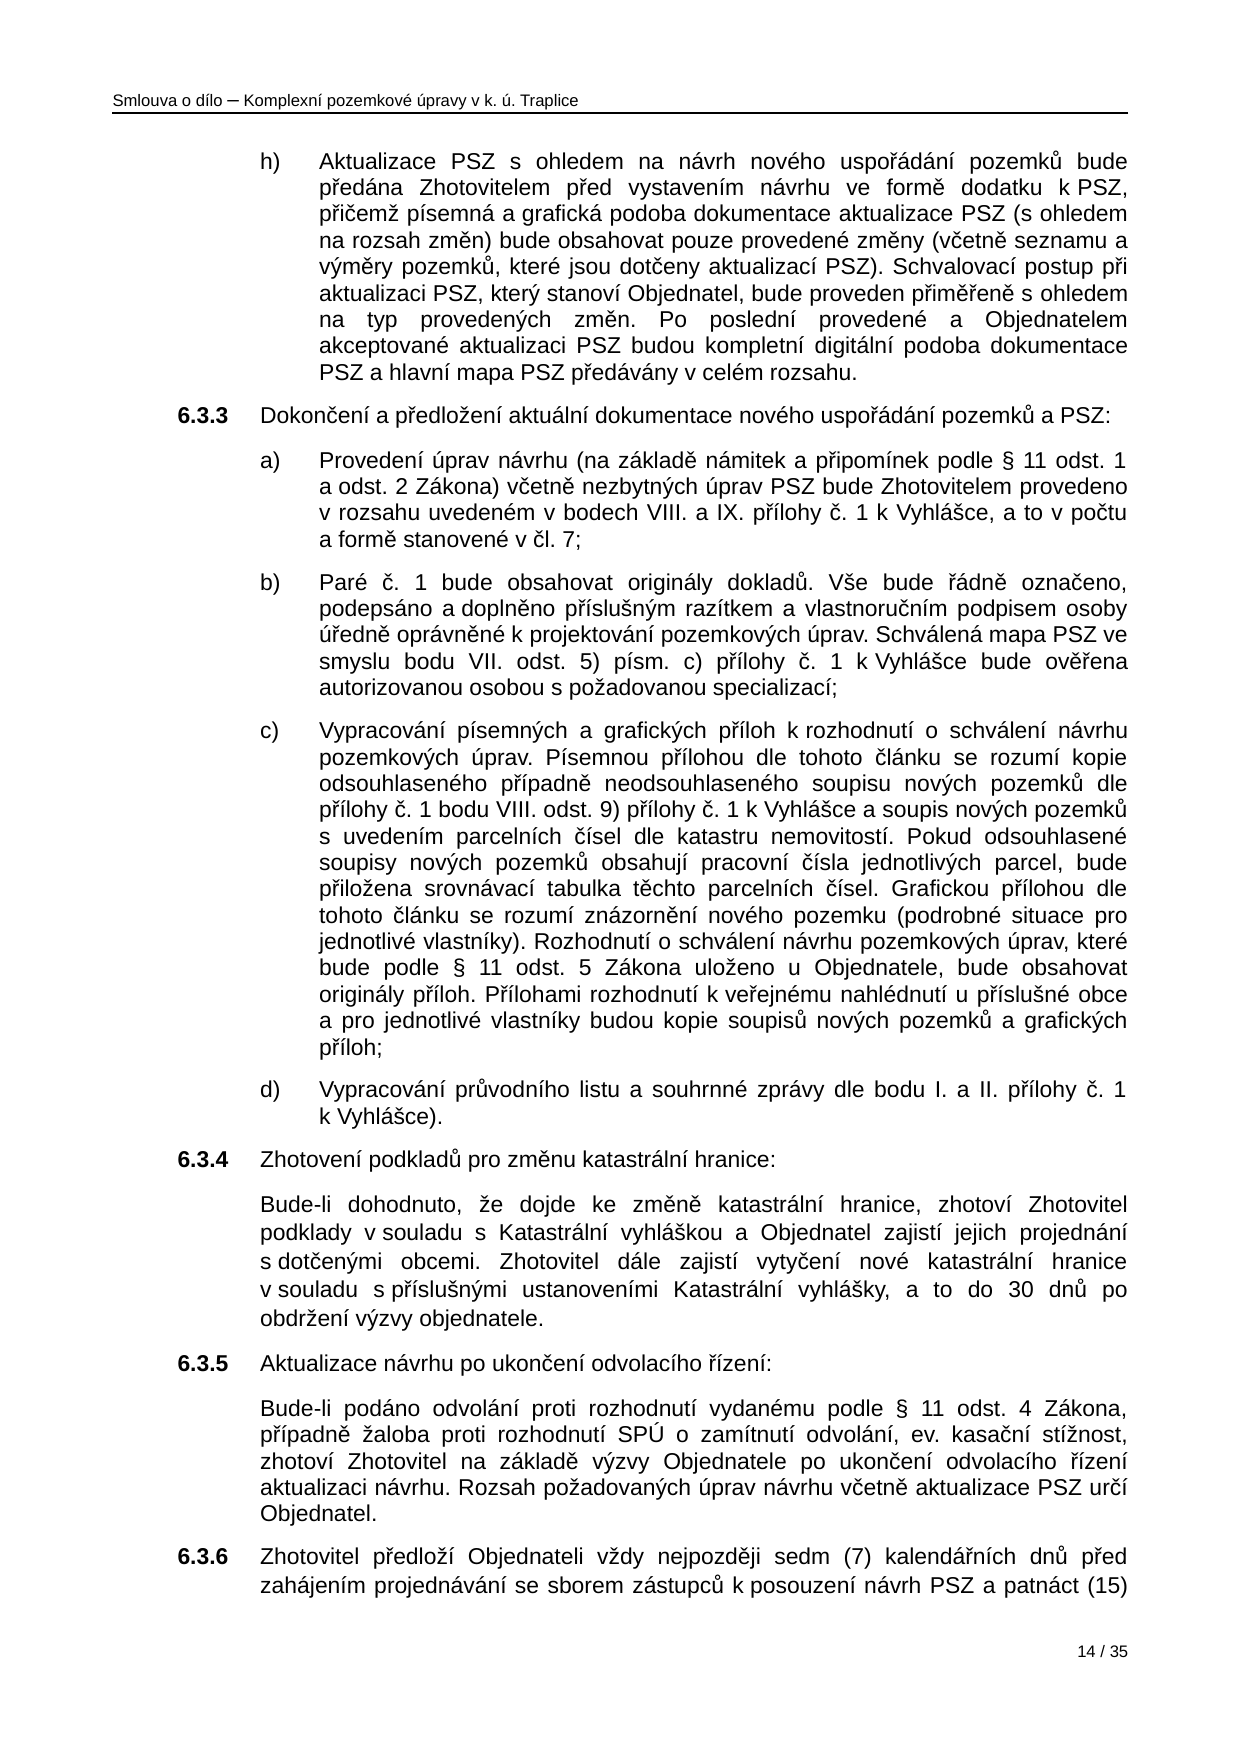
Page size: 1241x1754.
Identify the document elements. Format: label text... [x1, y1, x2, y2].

list Aktualizace PSZ s ohledem na návrh nového uspořádání pozemků bude předána Zhotovitelem před vystavením návrhu ve formě dodatku k PSZ, přičemž písemná a grafická podoba dokumentace aktualizace PSZ (s ohledem na rozsah změn) bude obsahovat pouze provedené změny (včetně seznamu a výměry pozemků, které jsou dotčeny aktualizací PSZ). Schvalovací postup při aktualizaci PSZ, který stanoví Objednatel, bude proveden přiměřeně s ohledem na typ provedených změn. Po poslední provedené a Objednatelem akceptované aktualizaci PSZ budou kompletní digitální podoba dokumentace PSZ a hlavní mapa PSZ předávány v celém rozsahu. [260, 148, 1128, 385]
list Bude-li dohodnuto, že dojde ke změně katastrální hranice, zhotoví Zhotovitel podklady v souladu s Katastrální vyhláškou a Objednatel zajistí jejich projednání s dotčenými obcemi. Zhotovitel dále zajistí vytyčení nové katastrální hranice v souladu s příslušnými ustanoveními Katastrální vyhlášky, a to do 30 dnů po obdržení výzvy objednatele. [260, 1191, 1128, 1331]
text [177, 1543, 1128, 1598]
list Bude-li podáno odvolání proti rozhodnutí vydanému podle § 11 odst. 4 Zákona, případně žaloba proti rozhodnutí SPÚ o zamítnutí odvolání, ev. kasační stížnost, zhotoví Zhotovitel na základě výzvy Objednatele po ukončení odvolacího řízení aktualizaci návrhu. Rozsah požadovaných úprav návrhu včetně aktualizace PSZ určí Objednatel. [260, 1395, 1128, 1527]
text Aktualizace návrhu po ukončení odvolacího řízení: [177, 1350, 1128, 1376]
list Vypracování písemných a grafických příloh k rozhodnutí o schválení návrhu pozemkových úprav. Písemnou přílohou dle tohoto článku se rozumí kopie odsouhlaseného případně neodsouhlaseného soupisu nových pozemků dle přílohy č. 1 bodu VIII. odst. 9) přílohy č. 1 k Vyhlášce a soupis nových pozemků s uvedením parcelních čísel dle katastru nemovitostí. Pokud odsouhlasené soupisy nových pozemků obsahují pracovní čísla jednotlivých parcel, bude přiložena srovnávací tabulka těchto parcelních čísel. Grafickou přílohou dle tohoto článku se rozumí znázornění nového pozemku (podrobné situace pro jednotlivé vlastníky). Rozhodnutí o schválení návrhu pozemkových úprav, které bude podle § 11 odst. 5 Zákona uloženo u Objednatele, bude obsahovat originály příloh. Přílohami rozhodnutí k veřejnému nahlédnutí u příslušné obce a pro jednotlivé vlastníky budou kopie soupisů nových pozemků a grafických příloh; [260, 717, 1128, 1060]
text Zhotovení podkladů pro změnu katastrální hranice: [177, 1146, 1128, 1172]
list Paré č. 1 bude obsahovat originály dokladů. Vše bude řádně označeno, podepsáno a doplněno příslušným razítkem a vlastnoručním podpisem osoby úředně oprávněné k projektování pozemkových úprav. Schválená mapa PSZ ve smyslu bodu VII. odst. 5) písm. c) přílohy č. 1 k Vyhlášce bude ověřena autorizovanou osobou s požadovanou specializací; [260, 569, 1128, 701]
text Dokončení a předložení aktuální dokumentace nového uspořádání pozemků a PSZ: [177, 402, 1128, 428]
list Provedení úprav návrhu (na základě námitek a připomínek podle § 11 odst. 1 a odst. 2 Zákona) včetně nezbytných úprav PSZ bude Zhotovitelem provedeno v rozsahu uvedeném v bodech VIII. a IX. přílohy č. 1 k Vyhlášce, a to v počtu a formě stanovené v čl. 7; [260, 447, 1128, 552]
list Vypracování průvodního listu a souhrnné zprávy dle bodu I. a II. přílohy č. 1 k Vyhlášce). [260, 1076, 1128, 1129]
